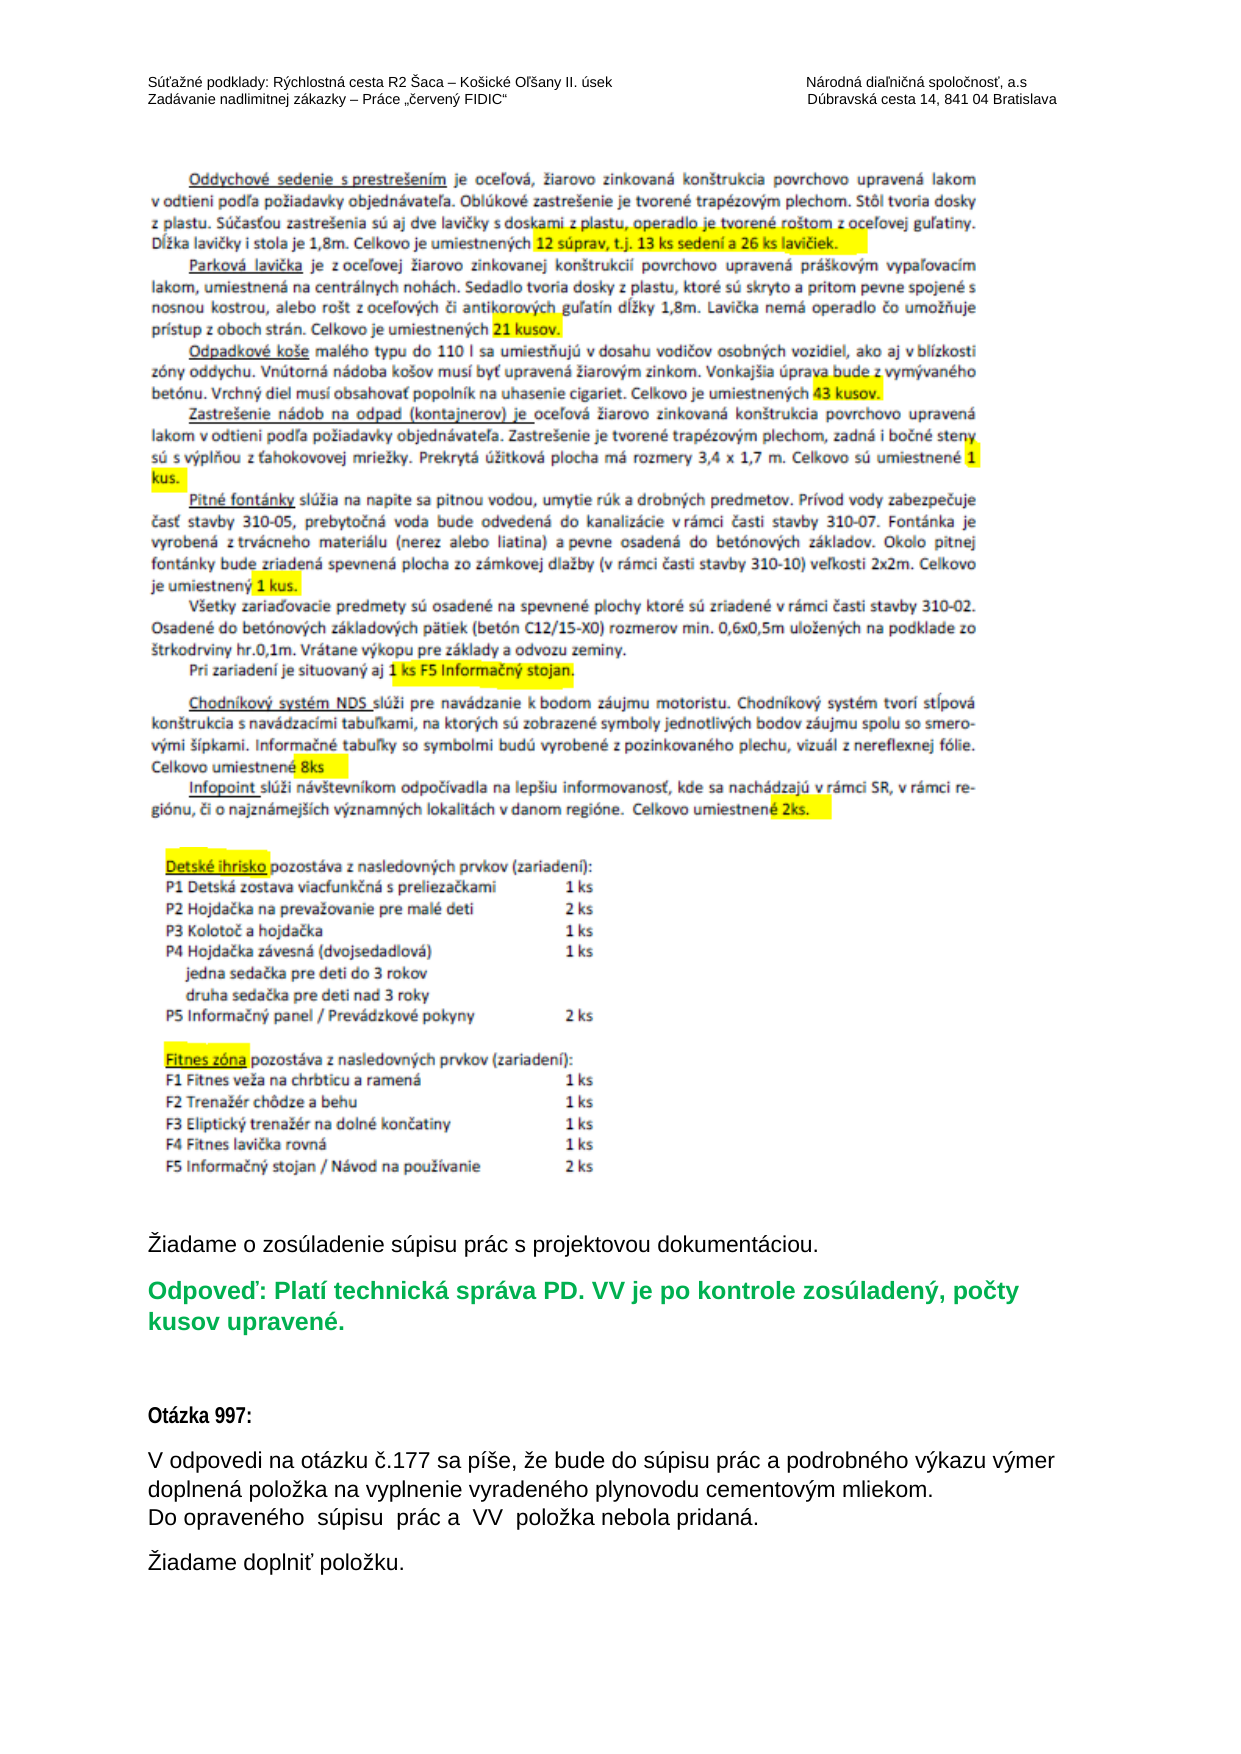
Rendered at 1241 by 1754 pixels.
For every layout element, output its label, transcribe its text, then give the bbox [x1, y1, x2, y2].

picture [147, 163, 990, 829]
text Odpoveď: Platí technická správa PD. VV je po kontrole zosúladený, počty kusov upravené. [148, 1276, 1093, 1336]
text Žiadame doplniť položku. [148, 1549, 1093, 1575]
text Žiadame o zosúladenie súpisu prác s projektovou dokumentáciou. [148, 1231, 1093, 1258]
text Otázka 997: [148, 1402, 1093, 1428]
picture [147, 847, 637, 1183]
text V odpovedi na otázku č.177 sa píše, že bude do súpisu prác a podrobného výkazu výmer doplnená položka na vyplnenie vyradeného plynovodu cementovým mliekom. Do opraveného súpisu prác a VV položka nebola pridaná. [148, 1447, 1093, 1530]
